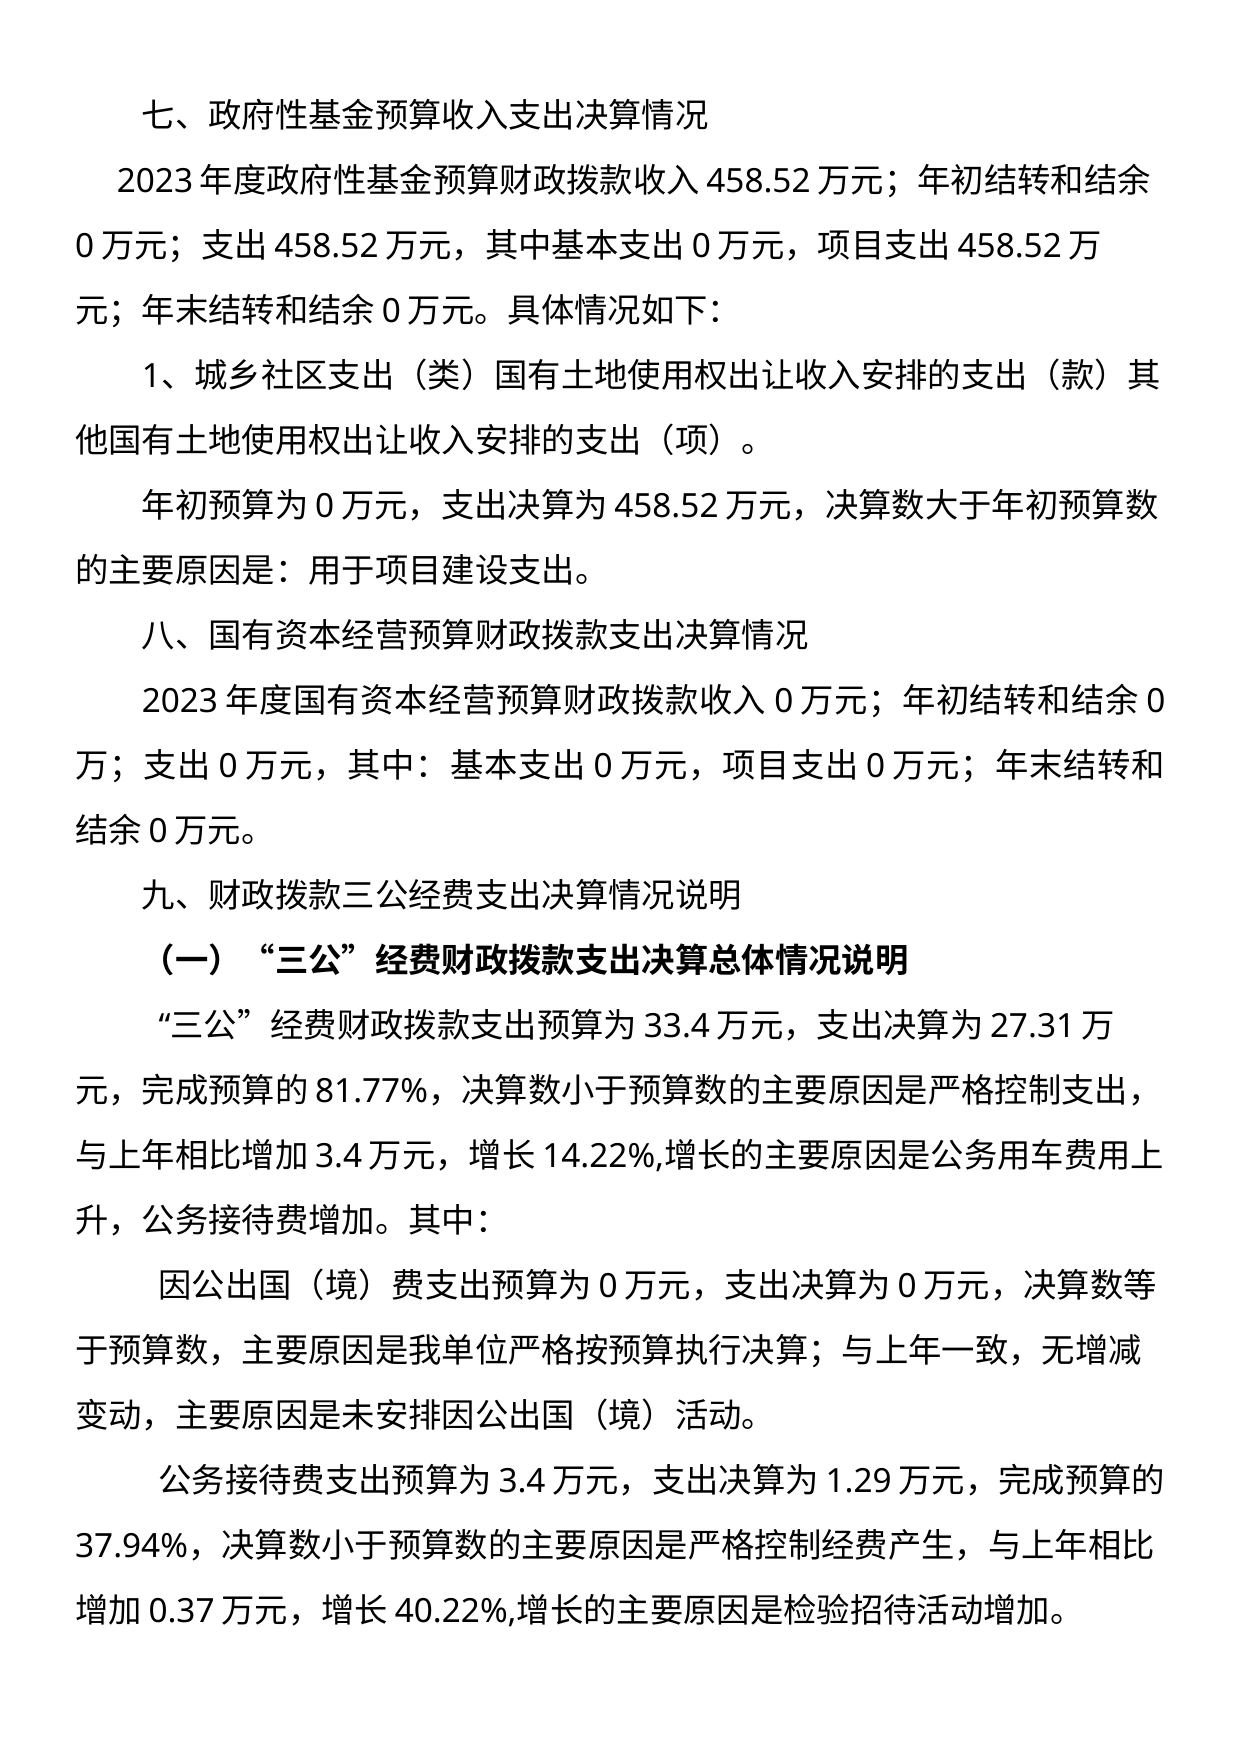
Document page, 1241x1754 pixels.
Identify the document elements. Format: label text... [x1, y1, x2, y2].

text 九、财政拨款三公经费支出决算情况说明 [75, 861, 1165, 926]
list 2023年度国有资本经营预算财政拨款收入0万元；年初结转和结余0万；支出0万元，其中：基本支出0万元，项目支出0万元；年末结转和结余0万元。 [75, 666, 1165, 861]
text （一）“三公”经费财政拨款支出决算总体情况说明 [75, 926, 1165, 991]
text 公务接待费支出预算为3.4万元，支出决算为1.29万元，完成预算的37.94%，决算数小于预算数的主要原因是严格控制经费产生，与上年相比增加0.37万元，增长40.22%,增长的主要原因是检验招待活动增加。 [75, 1446, 1165, 1641]
text 1、城乡社区支出（类）国有土地使用权出让收入安排的支出（款）其他国有土地使用权出让收入安排的支出（项）。 [75, 341, 1165, 471]
text 因公出国（境）费支出预算为0万元，支出决算为0万元，决算数等于预算数，主要原因是我单位严格按预算执行决算；与上年一致，无增减变动，主要原因是未安排因公出国（境）活动。 [75, 1251, 1165, 1446]
text 八、国有资本经营预算财政拨款支出决算情况 [75, 601, 1165, 666]
text 年初预算为0万元，支出决算为458.52万元，决算数大于年初预算数的主要原因是：用于项目建设支出。 [75, 471, 1165, 601]
text 七、政府性基金预算收入支出决算情况 [75, 81, 1165, 146]
text “三公”经费财政拨款支出预算为33.4万元，支出决算为27.31万元，完成预算的81.77%，决算数小于预算数的主要原因是严格控制支出，与上年相比增加3.4万元，增长14.22%,增长的主要原因是公务用车费用上升，公务接待费增加。其中： [75, 991, 1165, 1251]
text 2023年度政府性基金预算财政拨款收入458.52万元；年初结转和结余0万元；支出458.52万元，其中基本支出0万元，项目支出458.52万元；年末结转和结余0万元。具体情况如下： [75, 146, 1165, 341]
